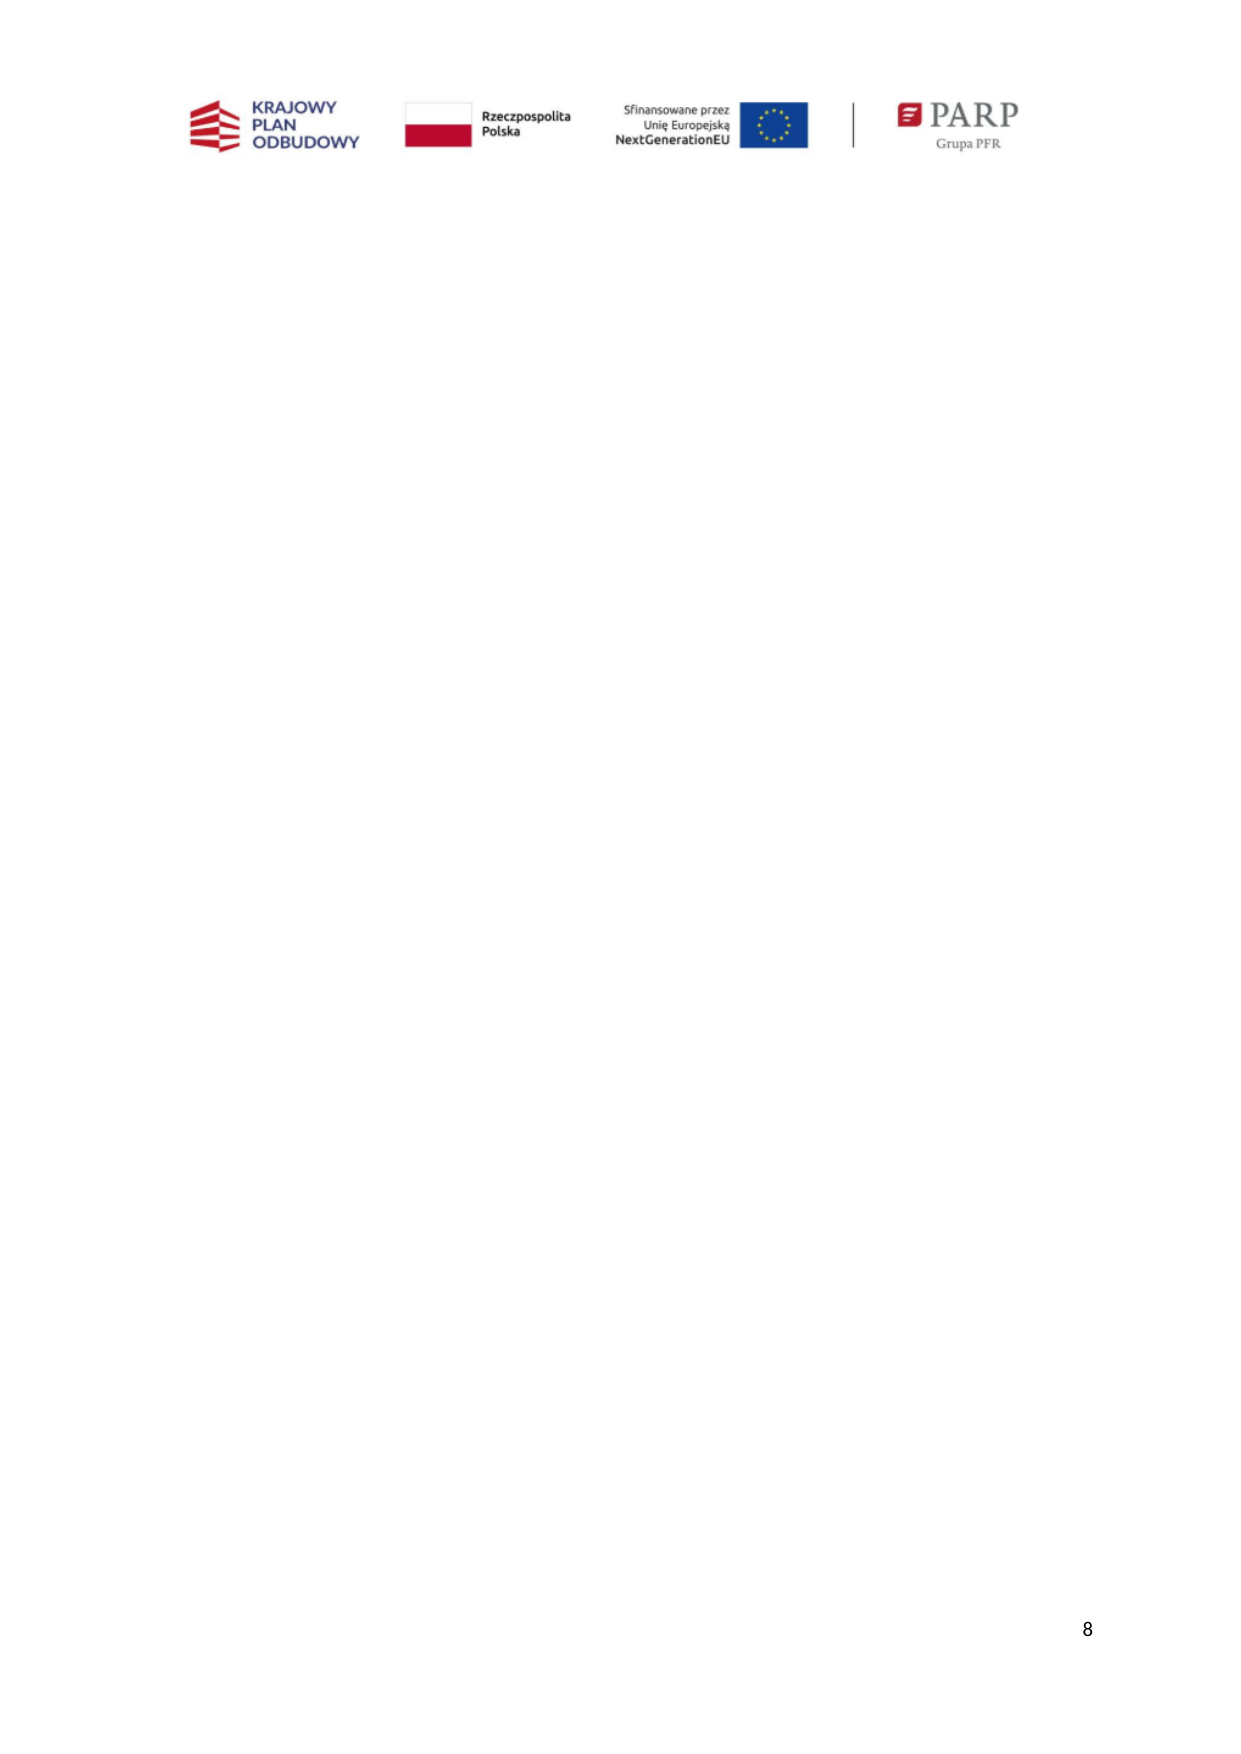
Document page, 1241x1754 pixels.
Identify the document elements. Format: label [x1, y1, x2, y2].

picture [147, 79, 1093, 165]
